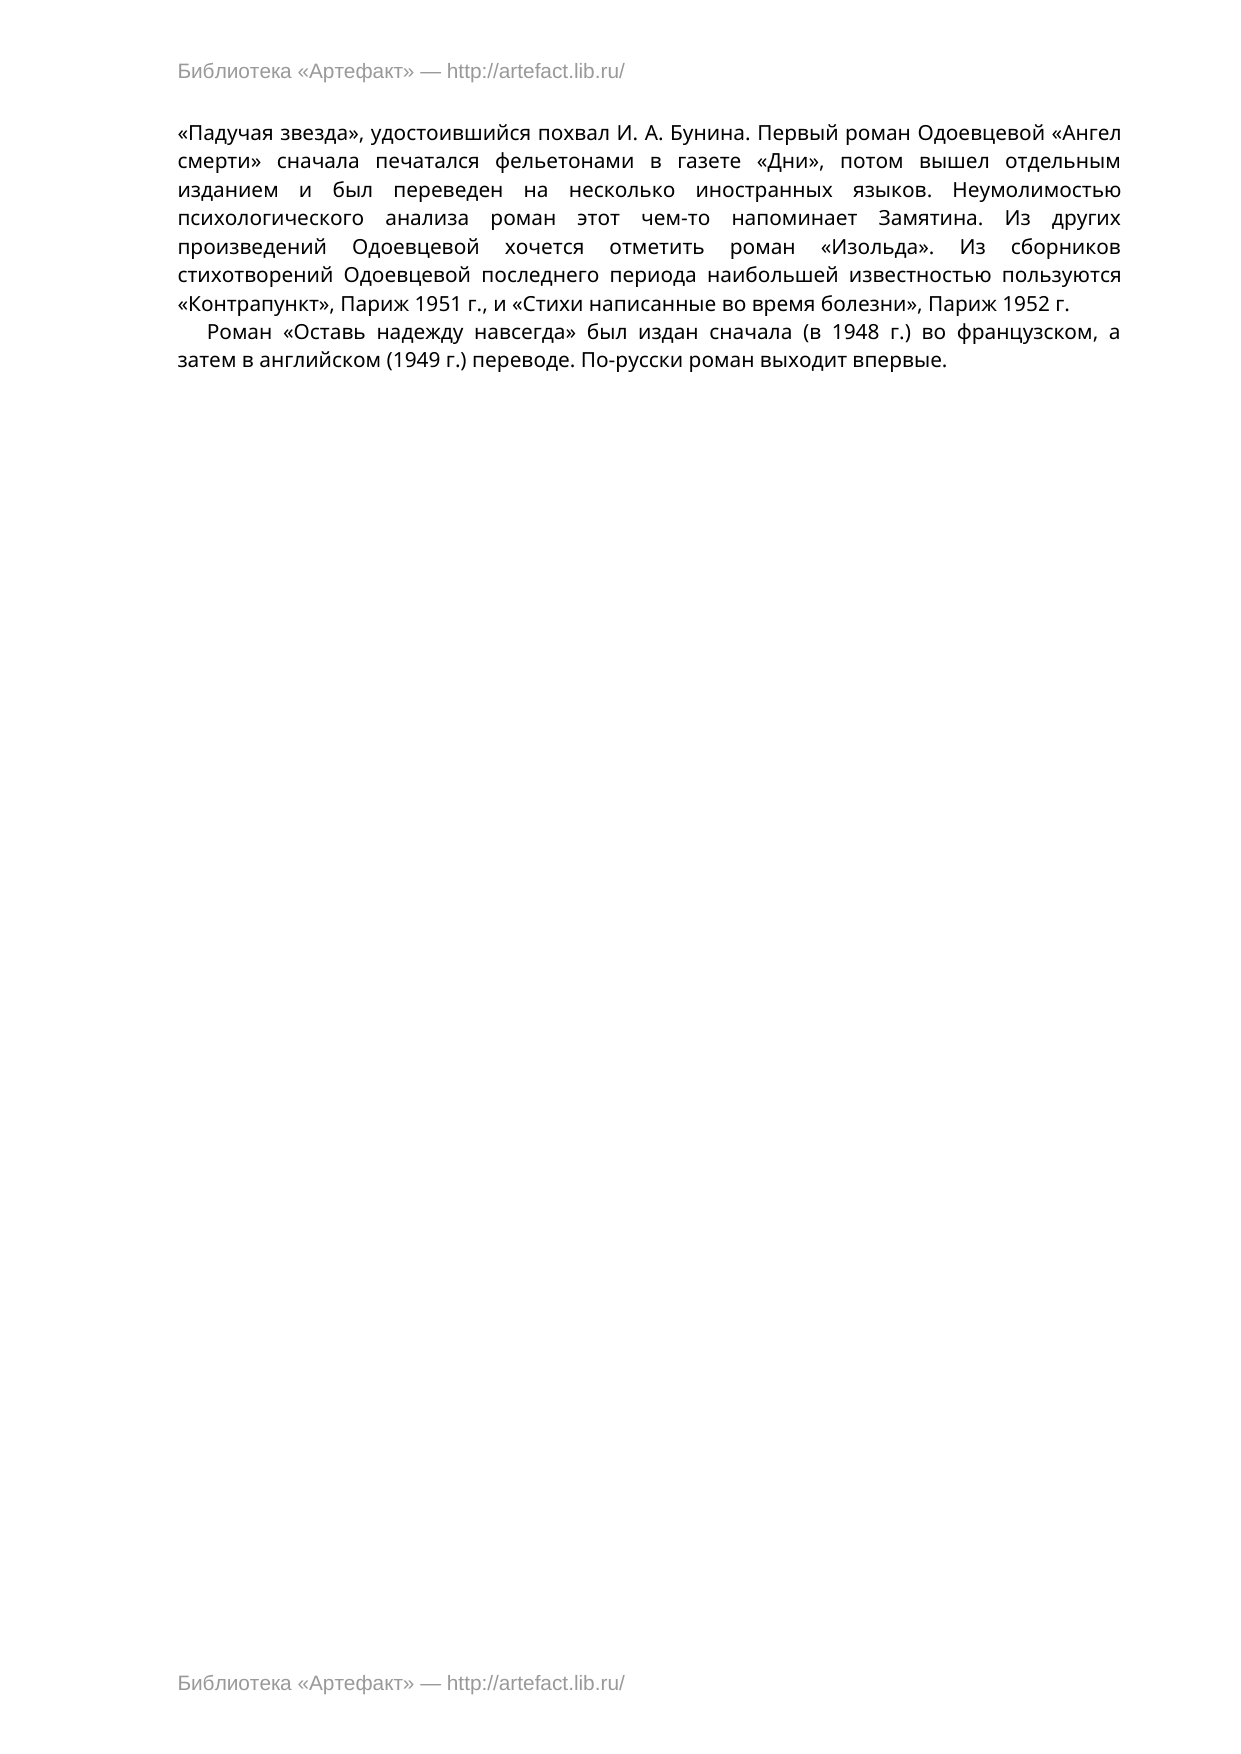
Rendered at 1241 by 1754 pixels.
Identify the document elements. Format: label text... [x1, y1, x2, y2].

text Роман «Оставь надежду навсегда» был издан сначала (в 1948 г.) во французском, а затем в английском (1949 г.) переводе. По-русски роман выходит впервые. [177, 317, 1122, 374]
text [177, 118, 1122, 317]
